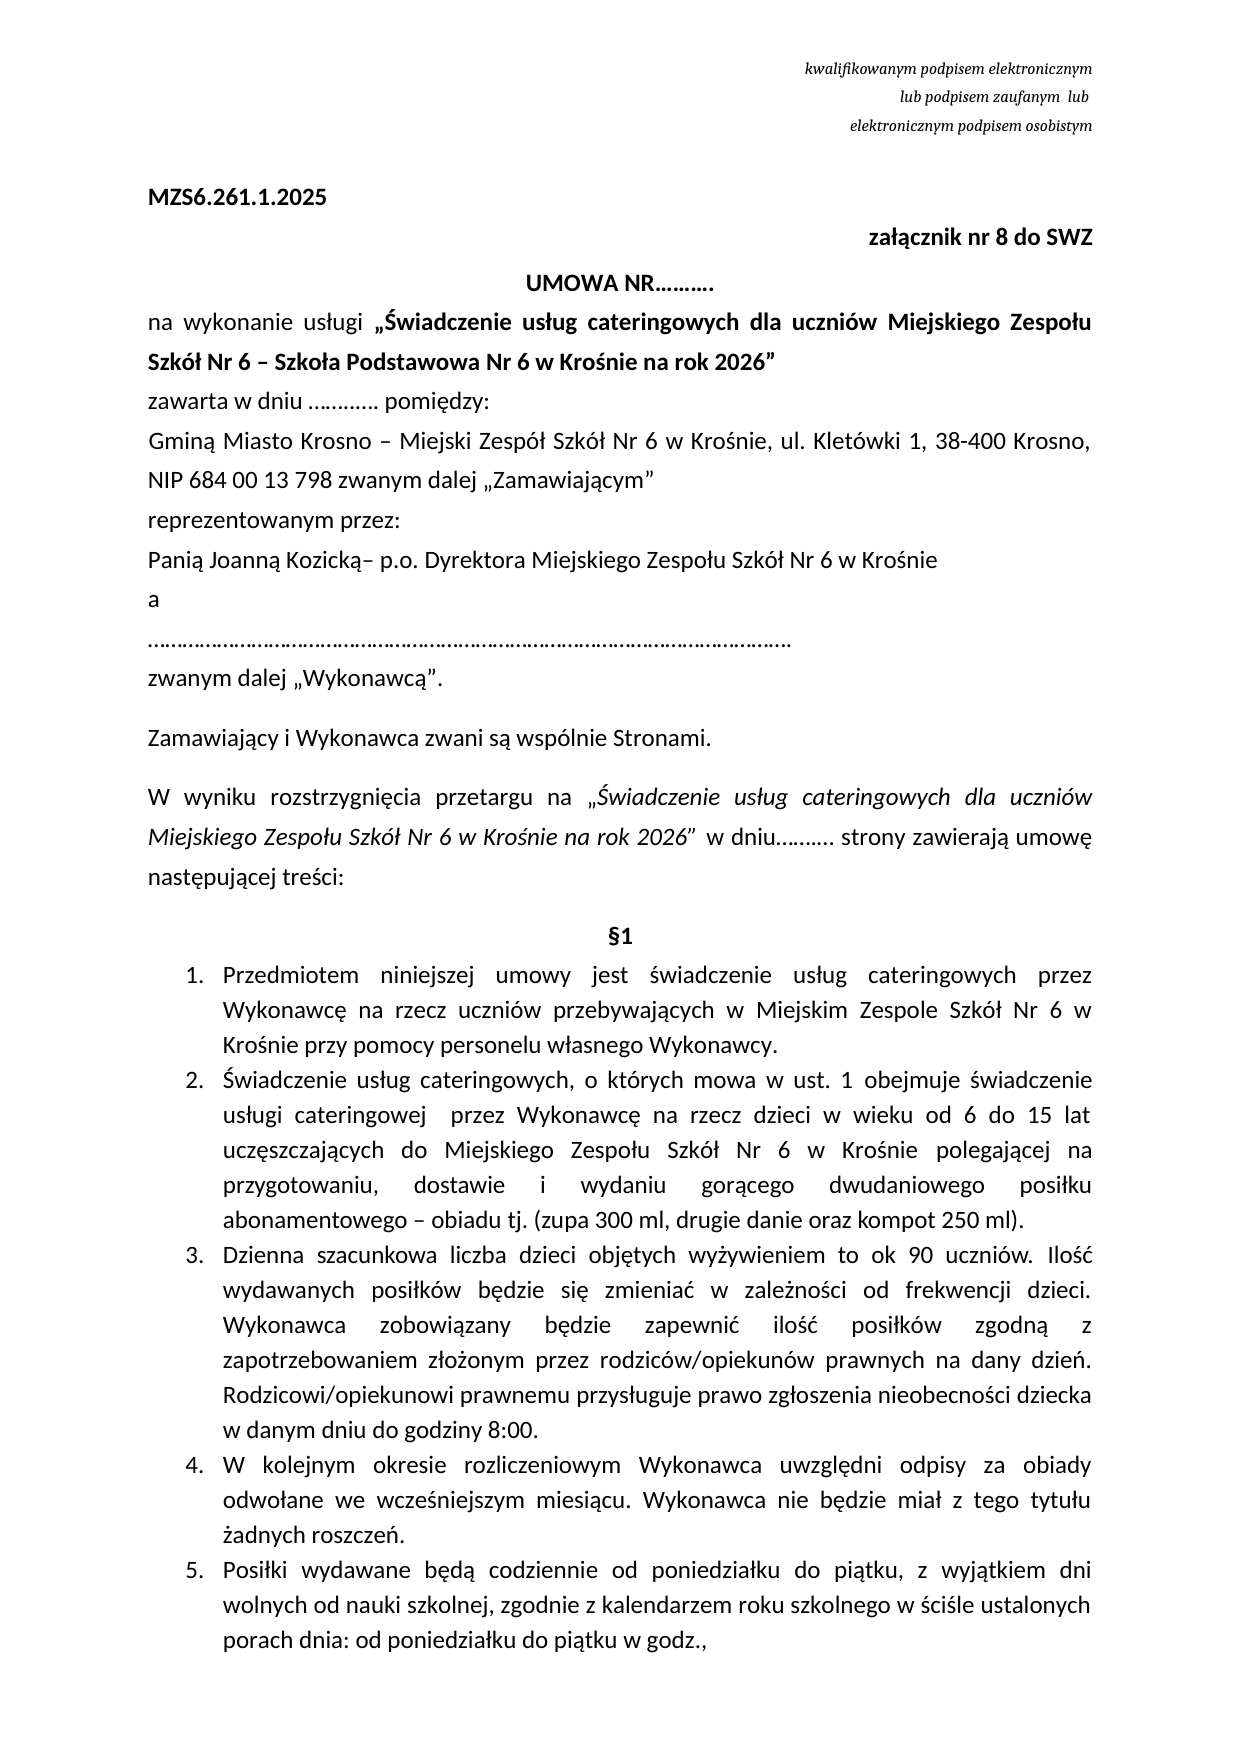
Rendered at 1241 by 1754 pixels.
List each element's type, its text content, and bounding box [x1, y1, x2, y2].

text §1 [148, 920, 1093, 951]
text zawarta w dniu ……..…. pomiędzy: [148, 385, 1093, 416]
text zwanym dalej „Wykonawcą”. [148, 662, 1093, 693]
text reprezentowanym przez: [148, 504, 1093, 535]
text a [148, 583, 1093, 614]
text kwalifikowanym podpisem elektronicznym lub podpisem zaufanym lub elektronicznym podpisem osobistym [148, 59, 1093, 136]
text MZS6.261.1.2025 [148, 181, 1093, 212]
text Gminą Miasto Krosno – Miejski Zespół Szkół Nr 6 w Krośnie, ul. Kletówki 1, 38-400 Krosno, NIP 684 00 13 798 zwanym dalej „Zamawiającym” [118, 425, 1093, 495]
text Zamawiający i Wykonawca zwani są wspólnie Stronami. [148, 722, 1093, 752]
text Panią Joanną Kozicką– p.o. Dyrektora Miejskiego Zespołu Szkół Nr 6 w Krośnie [148, 544, 1093, 574]
text na wykonanie usługi „Świadczenie usług cateringowych dla uczniów Miejskiego Zespołu Szkół Nr 6 – Szkoła Podstawowa Nr 6 w Krośnie na rok 2026” [148, 306, 1093, 376]
list Świadczenie usług cateringowych, o których mowa w ust. 1 obejmuje świadczenie usługi cateringowej przez Wykonawcę na rzecz dzieci w wieku od 6 do 15 lat uczęszczających do Miejskiego Zespołu Szkół Nr 6 w Krośnie polegającej na przygotowaniu, dostawie i wydaniu gorącego dwudaniowego posiłku abonamentowego – obiadu tj. (zupa 300 ml, drugie danie oraz kompot 250 ml). [185, 1065, 1093, 1235]
list Przedmiotem niniejszej umowy jest świadczenie usług cateringowych przez Wykonawcę na rzecz uczniów przebywających w Miejskim Zespole Szkół Nr 6 w Krośnie przy pomocy personelu własnego Wykonawcy. [185, 960, 1093, 1060]
text załącznik nr 8 do SWZ [148, 221, 1093, 251]
text W wyniku rozstrzygnięcia przetargu na „Świadczenie usług cateringowych dla uczniów Miejskiego Zespołu Szkół Nr 6 w Krośnie na rok 2026” w dniu…….… strony zawierają umowę następującej treści: [148, 781, 1093, 891]
list Dzienna szacunkowa liczba dzieci objętych wyżywieniem to ok 90 uczniów. Ilość wydawanych posiłków będzie się zmieniać w zależności od frekwencji dzieci. Wykonawca zobowiązany będzie zapewnić ilość posiłków zgodną z zapotrzebowaniem złożonym przez rodziców/opiekunów prawnych na dany dzień. Rodzicowi/opiekunowi prawnemu przysługuje prawo zgłoszenia nieobecności dziecka w danym dniu do godziny 8:00. [185, 1240, 1093, 1445]
list W kolejnym okresie rozliczeniowym Wykonawca uwzględni odpisy za obiady odwołane we wcześniejszym miesiącu. Wykonawca nie będzie miał z tego tytułu żadnych roszczeń. [185, 1450, 1093, 1550]
text UMOWA NR………. [148, 267, 1093, 297]
text …………………………………………………………………………………………………. [148, 623, 1093, 653]
list Posiłki wydawane będą codziennie od poniedziałku do piątku, z wyjątkiem dni wolnych od nauki szkolnej, zgodnie z kalendarzem roku szkolnego w ściśle ustalonych porach dnia: od poniedziałku do piątku w godz., [185, 1555, 1093, 1655]
